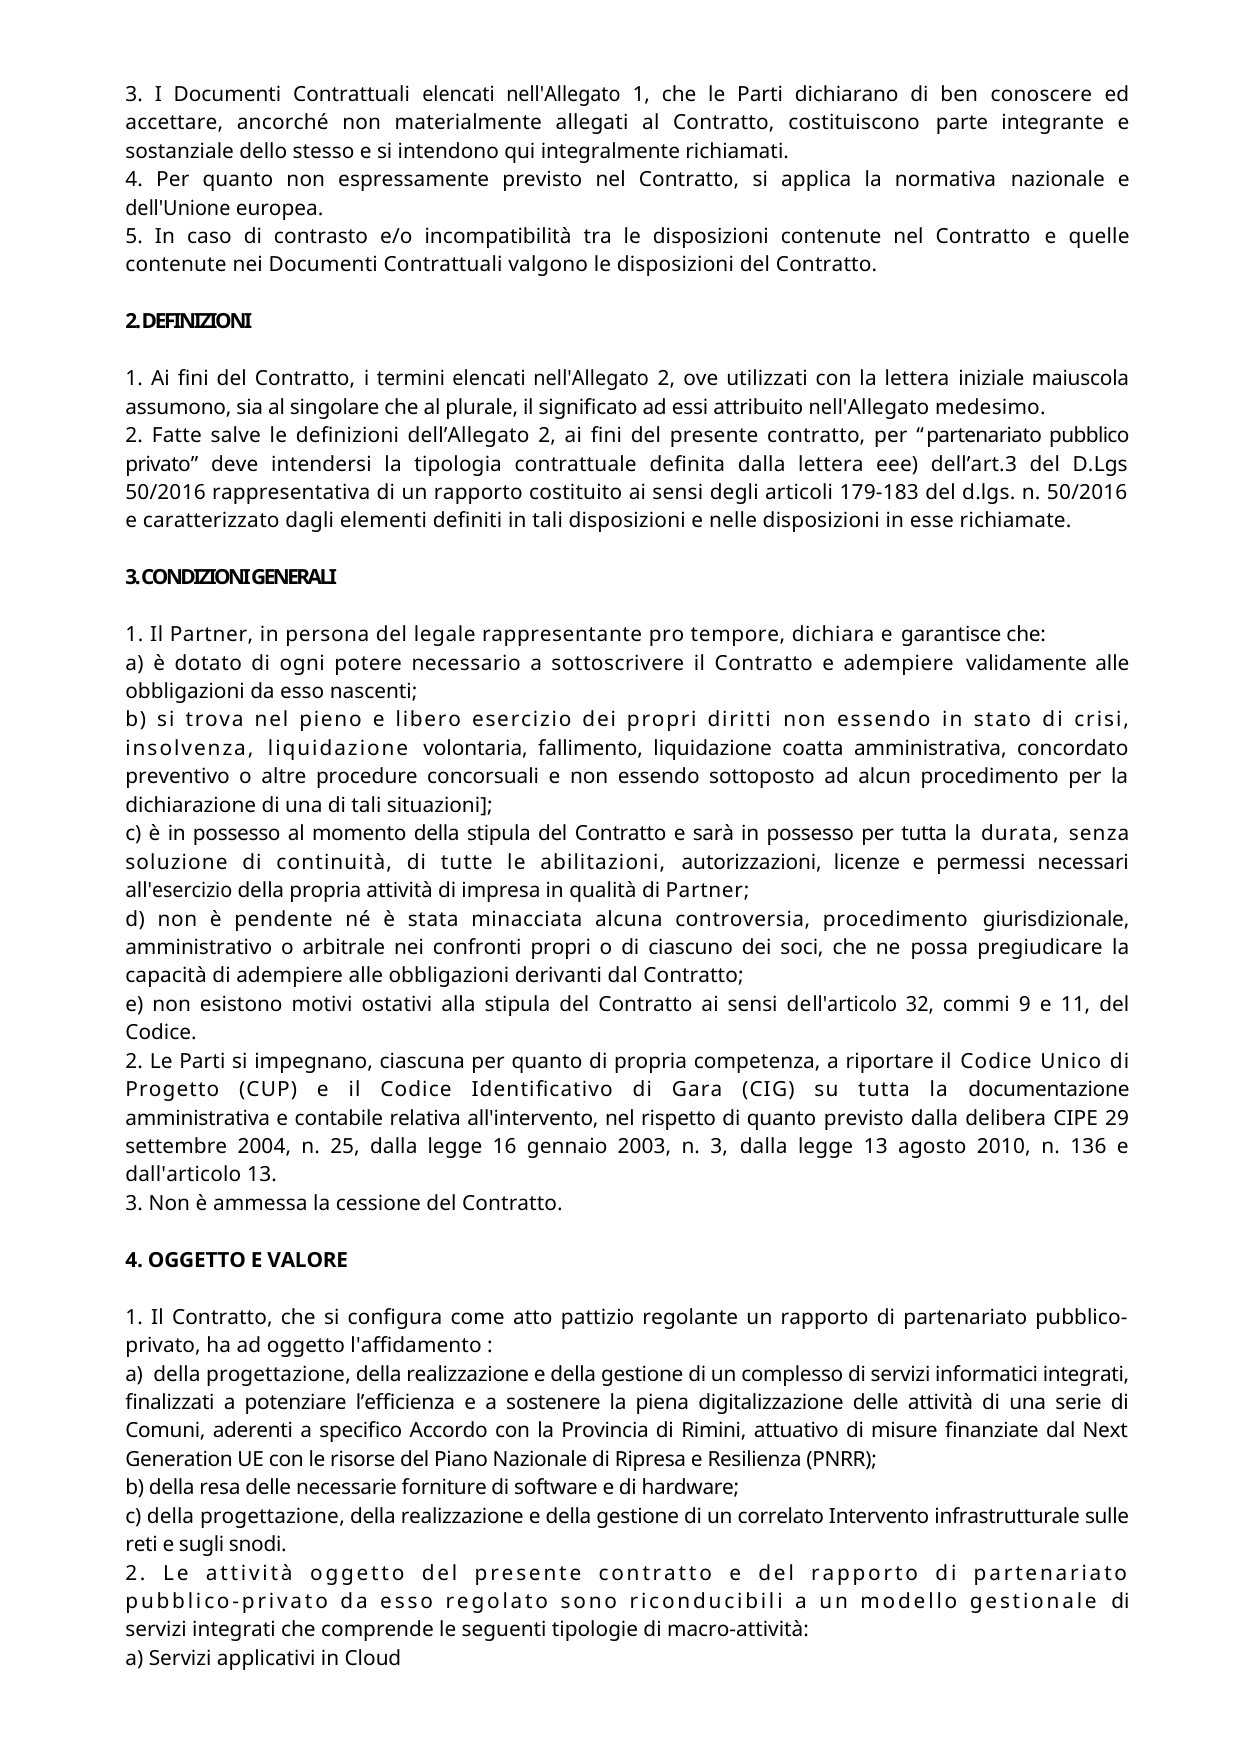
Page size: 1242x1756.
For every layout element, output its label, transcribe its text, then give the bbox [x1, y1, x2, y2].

text 4. Per quanto non espressamente previsto nel Contratto, si applica la normativa nazionale e dell'Unione europea. [125, 164, 1129, 221]
text 2. Le attività oggetto del presente contratto e del rapporto di partenariato pubblico-privato da esso regolato sono riconducibili a un modello gestionale di servizi integrati che comprende le seguenti tipologie di macro-attività: [125, 1558, 1129, 1643]
text 3. CONDIZIONI GENERALI [125, 562, 1129, 591]
text b) della resa delle necessarie forniture di software e di hardware; [125, 1472, 1129, 1501]
text a) è dotato di ogni potere necessario a sottoscrivere il Contratto e adempiere validamente alle obbligazioni da esso nascenti; [125, 648, 1129, 704]
text 5. In caso di contrasto e/o incompatibilità tra le disposizioni contenute nel Contratto e quelle contenute nei Documenti Contrattuali valgono le disposizioni del Contratto. [125, 221, 1129, 278]
text b) si trova nel pieno e libero esercizio dei propri diritti non essendo in stato di crisi, insolvenza, liquidazione volontaria, fallimento, liquidazione coatta amministrativa, concordato preventivo o altre procedure concorsuali e non essendo sottoposto ad alcun procedimento per la dichiarazione di una di tali situazioni]; [125, 704, 1129, 818]
text 2. DEFINIZIONI [125, 306, 1129, 335]
text 2. Fatte salve le definizioni dell’Allegato 2, ai fini del presente contratto, per “partenariato pubblico privato” deve intendersi la tipologia contrattuale definita dalla lettera eee) dell’art.3 del D.Lgs 50/2016 rappresentativa di un rapporto costituito ai sensi degli articoli 179-183 del d.lgs. n. 50/2016 e caratterizzato dagli elementi definiti in tali disposizioni e nelle disposizioni in esse richiamate. [125, 420, 1129, 534]
text c) della progettazione, della realizzazione e della gestione di un correlato Intervento infrastrutturale sulle reti e sugli snodi. [125, 1501, 1129, 1558]
text e) non esistono motivi ostativi alla stipula del Contratto ai sensi dell'articolo 32, commi 9 e 11, del Codice. [125, 989, 1129, 1046]
text 1. Ai fini del Contratto, i termini elencati nell'Allegato 2, ove utilizzati con la lettera iniziale maiuscola assumono, sia al singolare che al plurale, il significato ad essi attribuito nell'Allegato medesimo. [125, 363, 1129, 420]
text 4. OGGETTO E VALORE [125, 1245, 1129, 1273]
text 2. Le Parti si impegnano, ciascuna per quanto di propria competenza, a riportare il Codice Unico di Progetto (CUP) e il Codice Identificativo di Gara (CIG) su tutta la documentazione amministrativa e contabile relativa all'intervento, nel rispetto di quanto previsto dalla delibera CIPE 29 settembre 2004, n. 25, dalla legge 16 gennaio 2003, n. 3, dalla legge 13 agosto 2010, n. 136 e dall'articolo 13. [125, 1046, 1129, 1188]
text a) della progettazione, della realizzazione e della gestione di un complesso di servizi informatici integrati, finalizzati a potenziare l’efficienza e a sostenere la piena digitalizzazione delle attività di una serie di Comuni, aderenti a specifico Accordo con la Provincia di Rimini, attuativo di misure finanziate dal Next Generation UE con le risorse del Piano Nazionale di Ripresa e Resilienza (PNRR); [125, 1359, 1129, 1472]
text c) è in possesso al momento della stipula del Contratto e sarà in possesso per tutta la durata, senza soluzione di continuità, di tutte le abilitazioni, autorizzazioni, licenze e permessi necessari all'esercizio della propria attività di impresa in qualità di Partner; [125, 818, 1129, 904]
text d) non è pendente né è stata minacciata alcuna controversia, procedimento giurisdizionale, amministrativo o arbitrale nei confronti propri o di ciascuno dei soci, che ne possa pregiudicare la capacità di adempiere alle obbligazioni derivanti dal Contratto; [125, 904, 1129, 989]
text 1. Il Contratto, che si configura come atto pattizio regolante un rapporto di partenariato pubblico-privato, ha ad oggetto l'affidamento : [125, 1302, 1129, 1359]
text 3. I Documenti Contrattuali elencati nell'Allegato 1, che le Parti dichiarano di ben conoscere ed accettare, ancorché non materialmente allegati al Contratto, costituiscono parte integrante e sostanziale dello stesso e si intendono qui integralmente richiamati. [125, 79, 1129, 164]
text 3. Non è ammessa la cessione del Contratto. [125, 1188, 1129, 1216]
text a) Servizi applicativi in Cloud [125, 1643, 1129, 1671]
text 1. Il Partner, in persona del legale rappresentante pro tempore, dichiara e garantisce che: [125, 619, 1129, 648]
